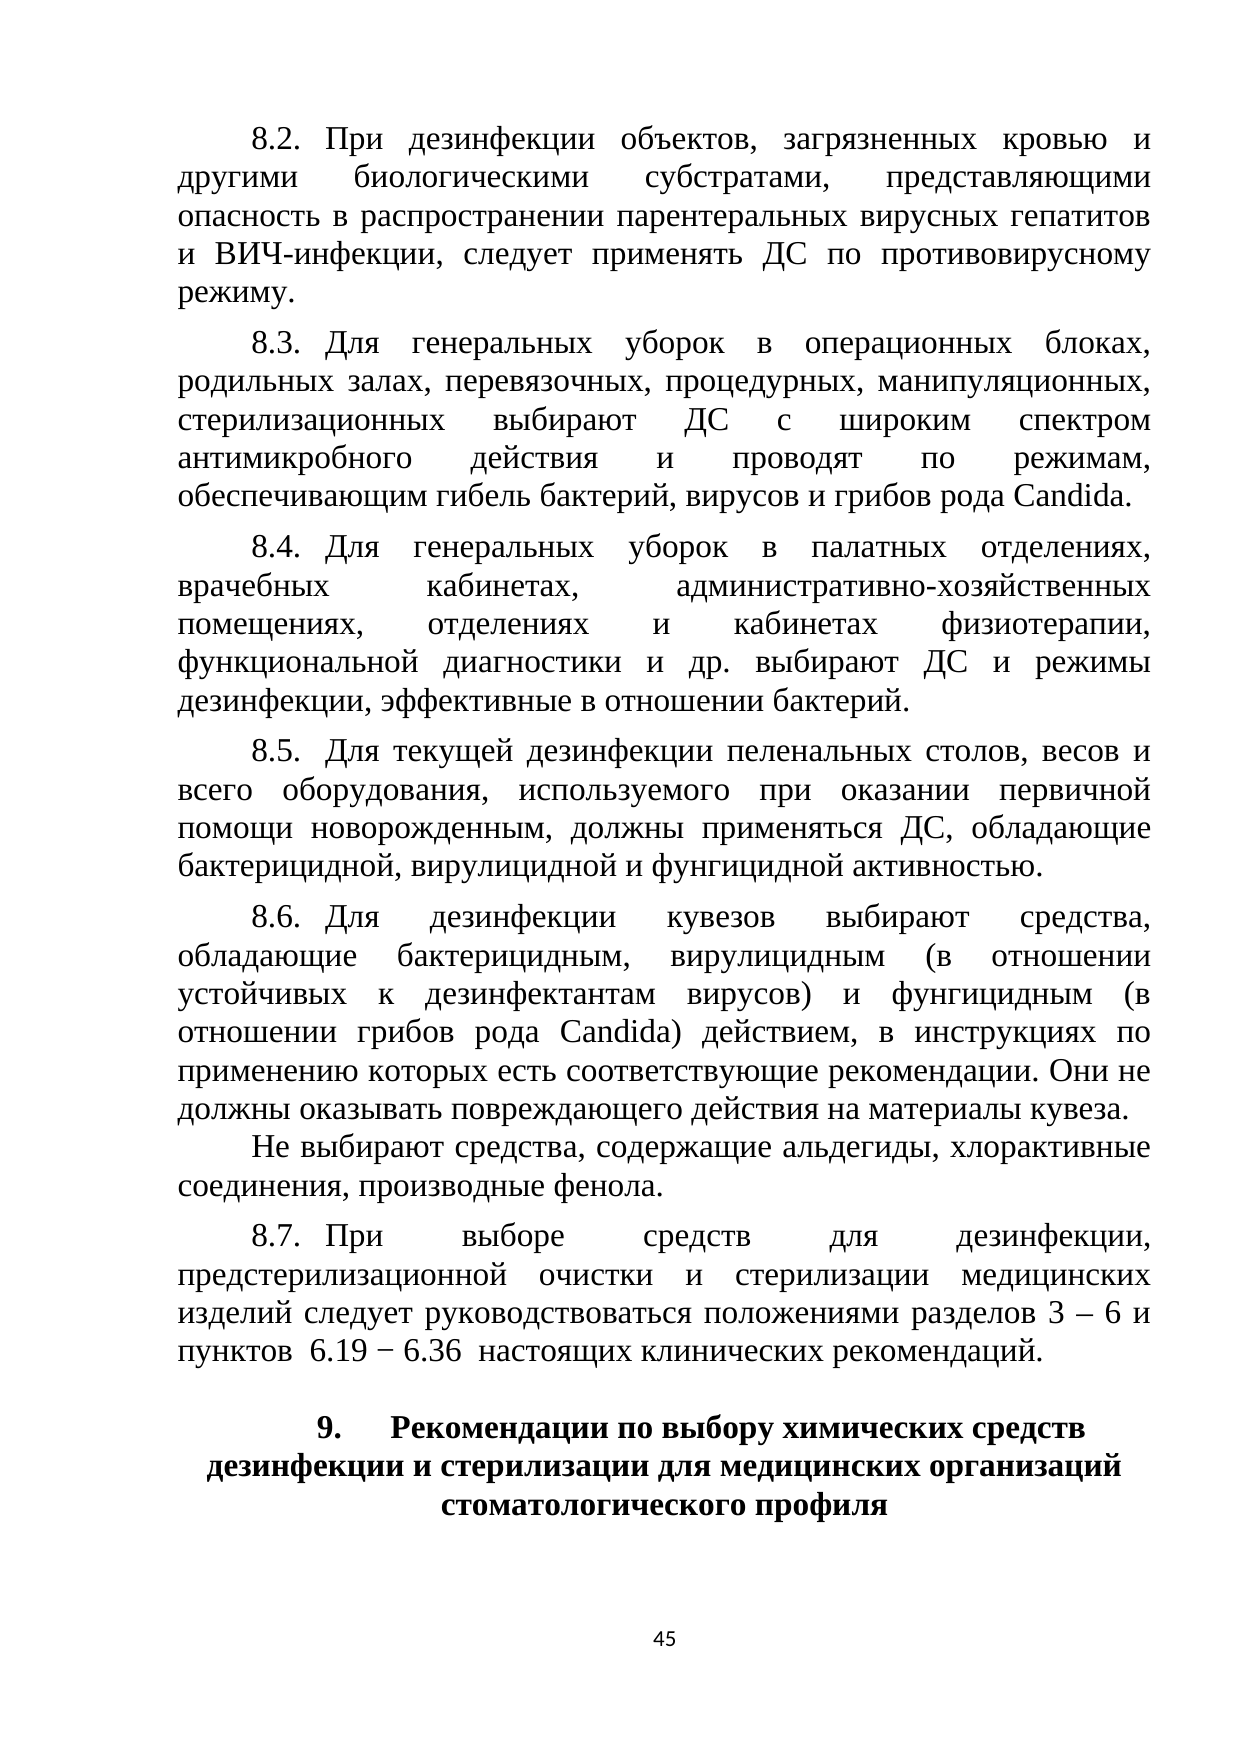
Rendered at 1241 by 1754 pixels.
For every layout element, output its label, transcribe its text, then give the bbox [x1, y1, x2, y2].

list Для генеральных уборок в палатных отделениях, врачебных кабинетах, административно-хозяйственных помещениях, отделениях и кабинетах физиотерапии, функциональной диагностики и др. выбирают ДС и режимы дезинфекции, эффективные в отношении бактерий. [177, 526, 1152, 718]
list Для генеральных уборок в операционных блоках, родильных залах, перевязочных, процедурных, манипуляционных, стерилизационных выбирают ДС с широким спектром антимикробного действия и проводят по режимам, обеспечивающим гибель бактерий, вирусов и грибов рода Candida. [177, 322, 1152, 514]
list При выборе средств для дезинфекции, предстерилизационной очистки и стерилизации медицинских изделий следует руководствоваться положениями разделов 3 – 6 и пунктов 6.19 − 6.36 настоящих клинических рекомендаций. [177, 1216, 1152, 1369]
text Не выбирают средства, содержащие альдегиды, хлорактивные соединения, производные фенола. [177, 1126, 1152, 1203]
list Для дезинфекции кувезов выбирают средства, обладающие бактерицидным, вирулицидным (в отношении устойчивых к дезинфектантам вирусов) и фунгицидным (в отношении грибов рода Candida) действием, в инструкциях по применению которых есть соответствующие рекомендации. Они не должны оказывать повреждающего действия на материалы кувеза. [177, 896, 1152, 1126]
list Для текущей дезинфекции пеленальных столов, весов и всего оборудования, используемого при оказании первичной помощи новорожденным, должны применяться ДС, обладающие бактерицидной, вирулицидной и фунгицидной активностью. [177, 731, 1152, 884]
list При дезинфекции объектов, загрязненных кровью и другими биологическими субстратами, представляющими опасность в распространении парентеральных вирусных гепатитов и ВИЧ-инфекции, следует применять ДС по противовирусному режиму. [177, 118, 1152, 310]
list Рекомендации по выбору химических средств дезинфекции и стерилизации для медицинских организаций стоматологического профиля [177, 1407, 1152, 1522]
